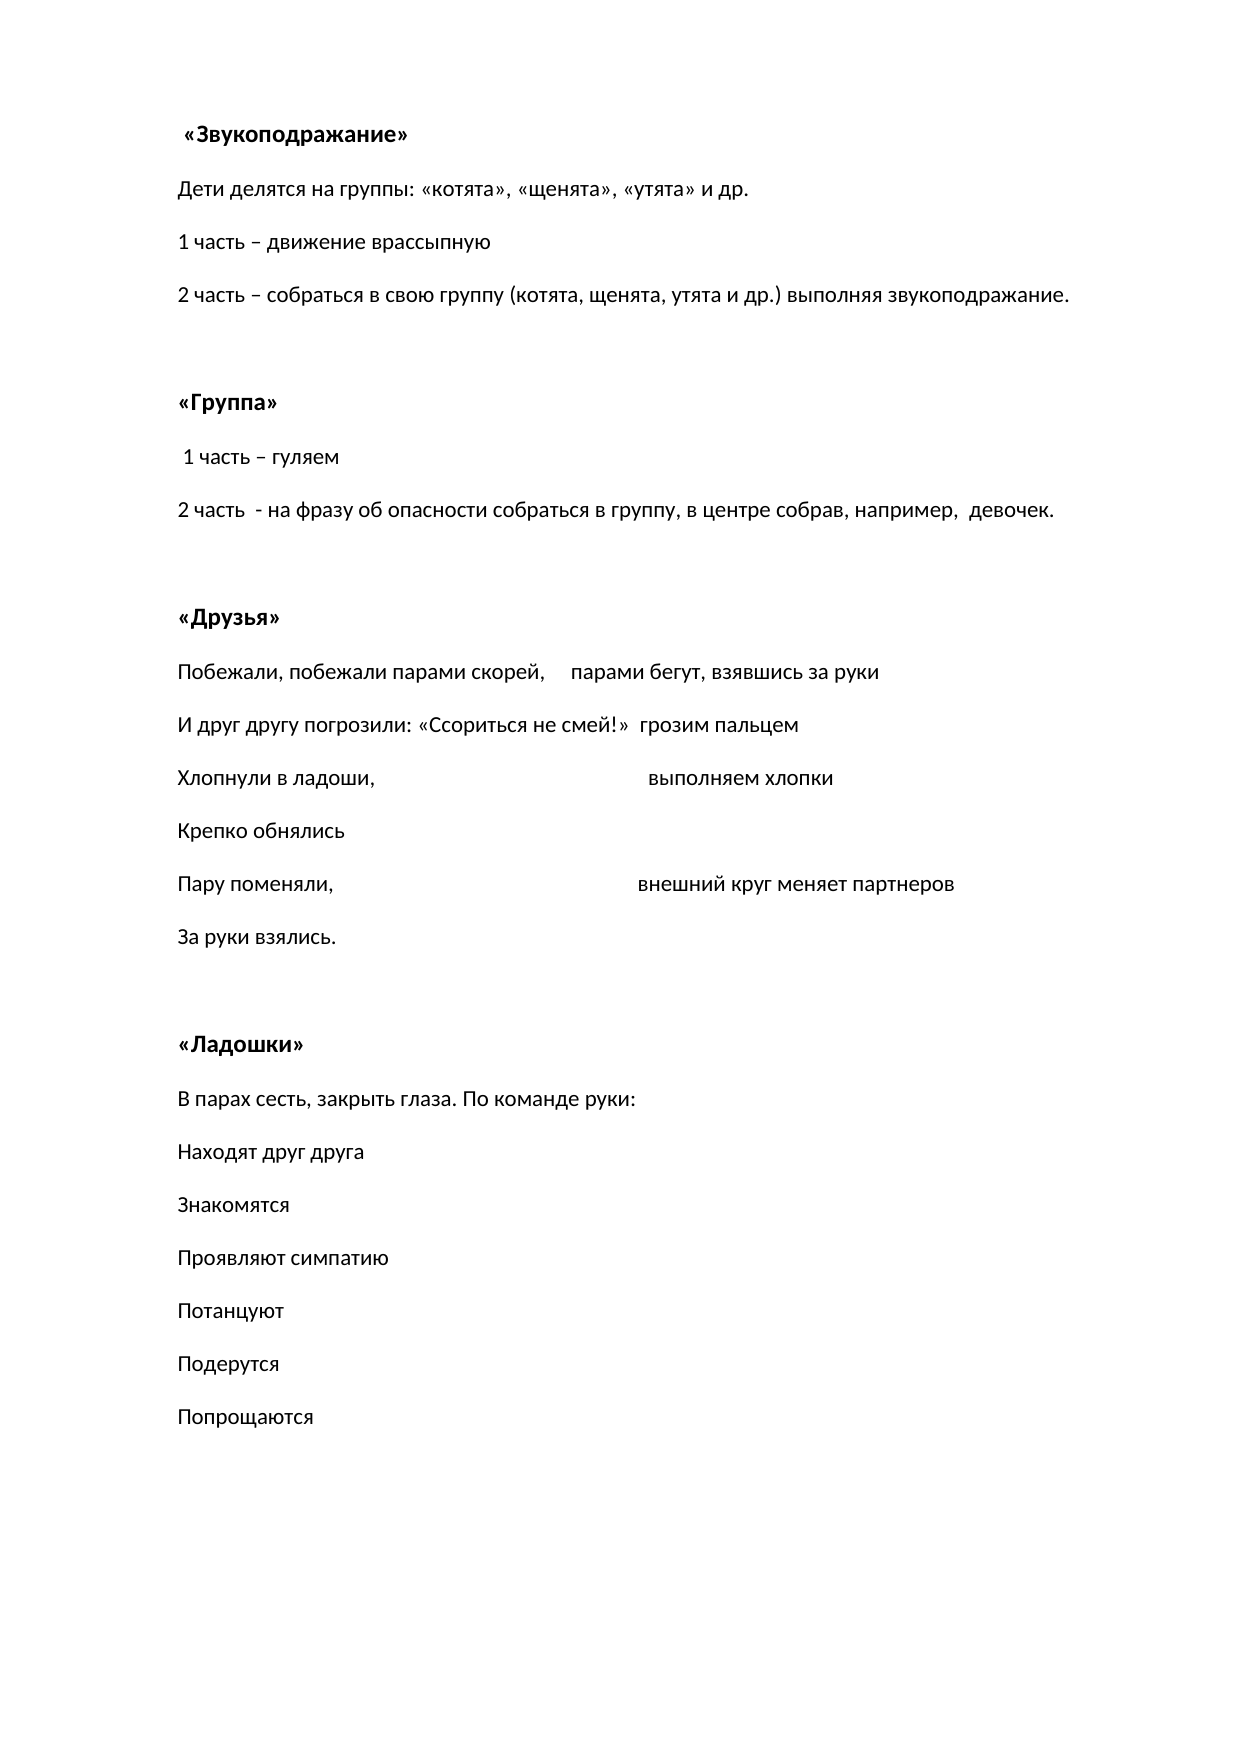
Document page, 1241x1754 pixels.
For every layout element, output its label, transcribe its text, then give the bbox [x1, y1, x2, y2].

text 1 часть – гуляем [177, 442, 1152, 470]
text Пару поменяли, внешний круг меняет партнеров [177, 869, 1152, 897]
text «Звукоподражание» [177, 118, 1152, 149]
text Крепко обнялись [177, 816, 1152, 844]
text Проявляют симпатию [177, 1243, 1152, 1271]
text Знакомятся [177, 1190, 1152, 1218]
text Потанцуют [177, 1296, 1152, 1324]
text «Группа» [177, 386, 1152, 417]
text 2 часть - на фразу об опасности собраться в группу, в центре собрав, например, девочек. [177, 495, 1152, 523]
text «Друзья» [177, 601, 1152, 631]
text 1 часть – движение врассыпную [177, 227, 1152, 255]
text «Ладошки» [177, 1028, 1152, 1058]
text За руки взялись. [177, 922, 1152, 950]
text Побежали, побежали парами скорей, парами бегут, взявшись за руки [177, 657, 1152, 685]
text И друг другу погрозили: «Ссориться не смей!» грозим пальцем [177, 710, 1152, 738]
text Попрощаются [177, 1402, 1152, 1430]
text Подерутся [177, 1349, 1152, 1377]
text В парах сесть, закрыть глаза. По команде руки: [177, 1084, 1152, 1112]
text Дети делятся на группы: «котята», «щенята», «утята» и др. [177, 174, 1152, 202]
text 2 часть – собраться в свою группу (котята, щенята, утята и др.) выполняя звукоподражание. [177, 280, 1152, 308]
text Хлопнули в ладоши, выполняем хлопки [177, 763, 1152, 791]
text Находят друг друга [177, 1137, 1152, 1165]
